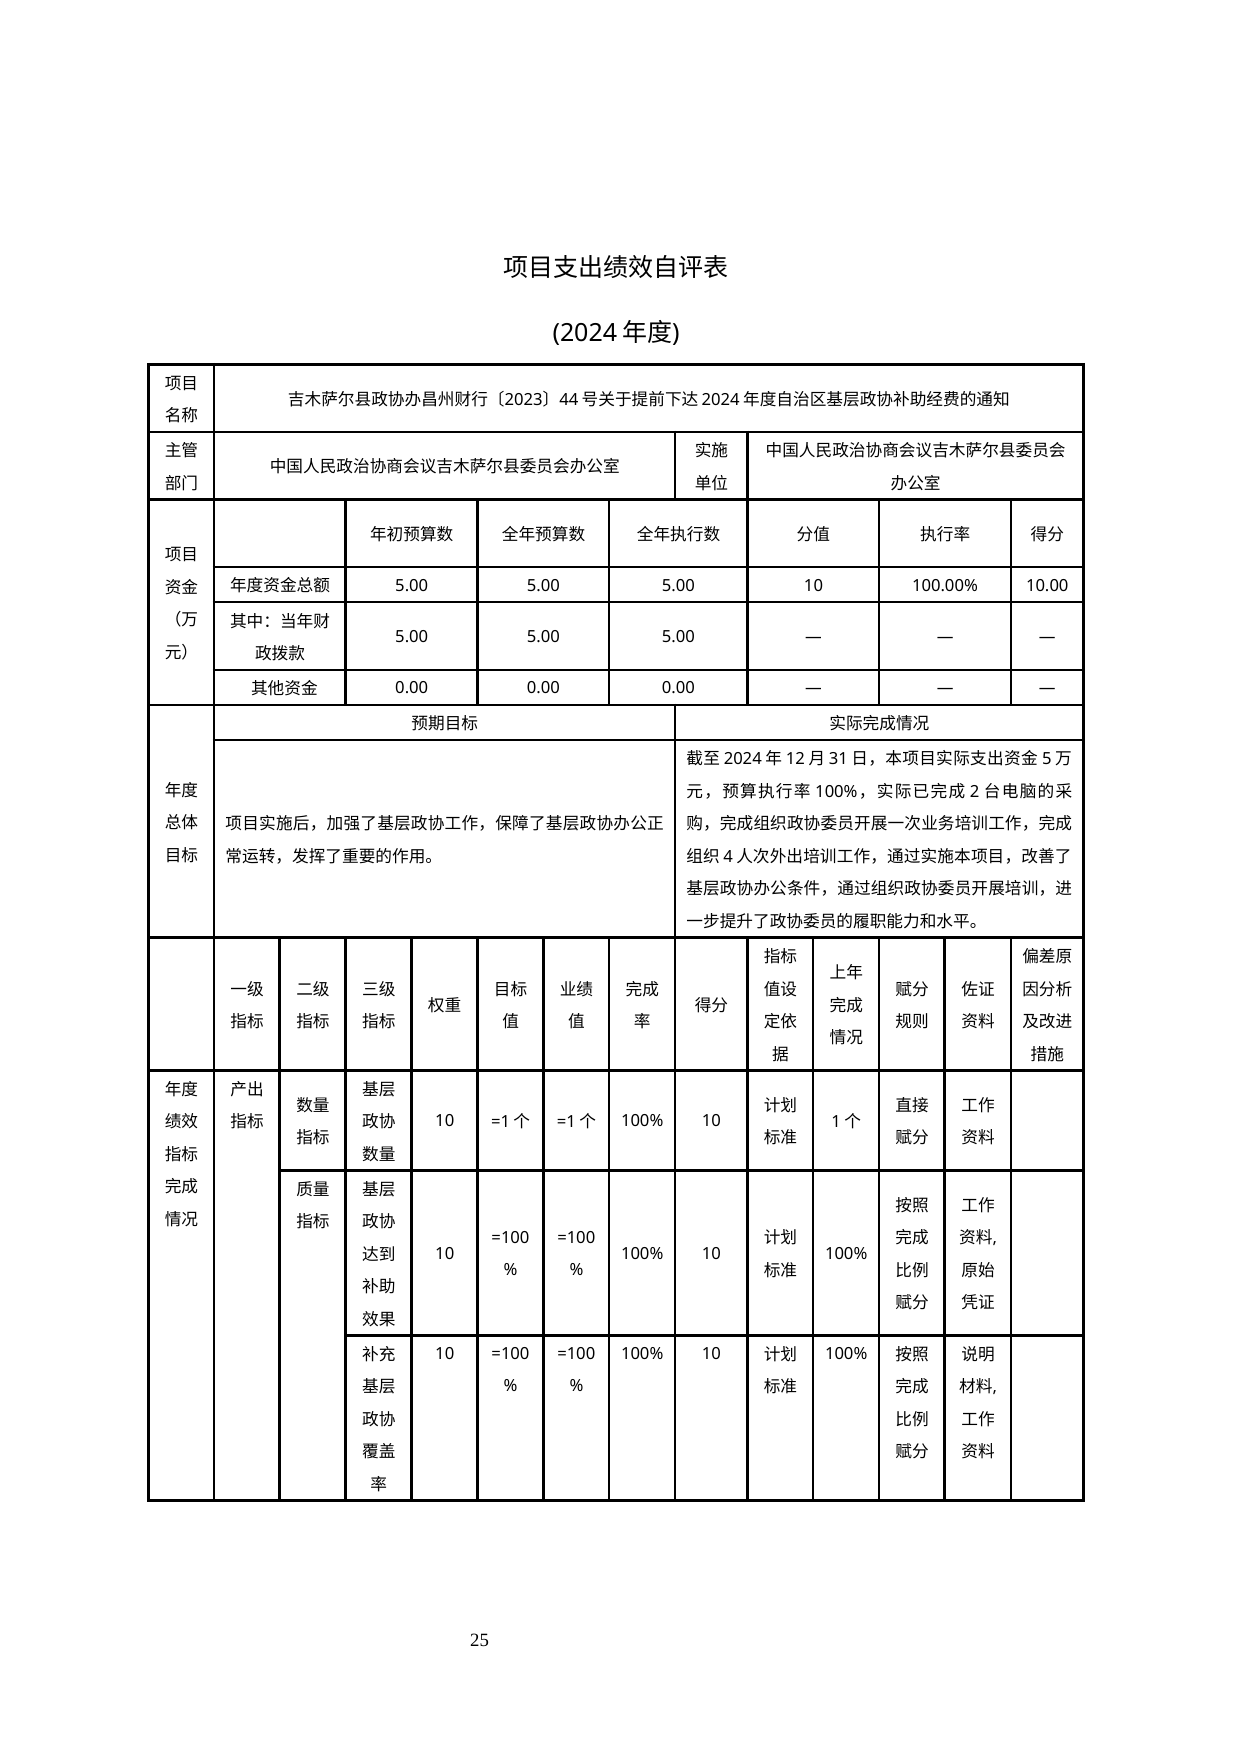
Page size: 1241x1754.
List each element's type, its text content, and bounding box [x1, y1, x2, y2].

table_cell 质量指标 [281, 1172, 344, 1499]
table_cell 5.00 [479, 568, 608, 601]
table_cell 计划标准 [749, 1172, 812, 1334]
table_cell 其中：当年财政拨款 [215, 603, 344, 668]
table_cell =1个 [479, 1072, 542, 1169]
table_cell 5.00 [347, 568, 476, 601]
table_cell 得分 [676, 939, 746, 1069]
table_cell 10 [676, 1072, 746, 1169]
table_cell 项目名称 [150, 366, 213, 431]
table_cell 计划标准 [749, 1072, 812, 1169]
table_cell 完成率 [610, 939, 674, 1069]
table_cell 基层政协数量 [347, 1072, 410, 1169]
table_cell 得分 [1012, 501, 1082, 566]
table_cell — [1012, 671, 1082, 703]
table_cell [150, 939, 213, 1069]
table_cell 100% [610, 1172, 674, 1334]
table_cell 补充基层政协覆盖率 [347, 1337, 410, 1499]
table_cell 100% [610, 1337, 674, 1499]
table_cell 目标值 [479, 939, 542, 1069]
table_cell =100% [479, 1172, 542, 1334]
table_cell [1012, 1337, 1082, 1499]
table_cell 数量指标 [281, 1072, 344, 1169]
table_cell 10 [676, 1172, 746, 1334]
table_cell 按照完成比例赋分 [880, 1337, 943, 1499]
table_cell 100% [814, 1337, 878, 1499]
table_cell 5.00 [479, 603, 608, 668]
table_cell =1个 [545, 1072, 608, 1169]
table_cell 10 [413, 1337, 476, 1499]
table_cell 截至2024年12月31日，本项目实际支出资金5万元，预算执行率100%，实际已完成2台电脑的采购，完成组织政协委员开展一次业务培训工作，完成组织4人次外出培训工作，通过实施本项目，改善了基层政协办公条件，通过组织政协委员开展培训，进一步提升了政协委员的履职能力和水平。 [676, 741, 1082, 936]
table_cell 分值 [749, 501, 878, 566]
table_cell 三级指标 [347, 939, 410, 1069]
table_cell 指标值设定依据 [749, 939, 812, 1069]
table_cell — [880, 671, 1010, 703]
table_cell 5.00 [610, 568, 746, 601]
table_cell 0.00 [610, 671, 746, 703]
table_cell 执行率 [880, 501, 1010, 566]
table_cell 基层政协达到补助效果 [347, 1172, 410, 1334]
table_cell 5.00 [610, 603, 746, 668]
table_cell =100% [545, 1337, 608, 1499]
table_cell 权重 [413, 939, 476, 1069]
table_cell 100.00% [880, 568, 1010, 601]
table_cell 0.00 [347, 671, 476, 703]
table_cell 预期目标 [215, 706, 674, 739]
table_cell 10 [413, 1072, 476, 1169]
table_cell 1个 [814, 1072, 878, 1169]
table_cell 二级指标 [281, 939, 344, 1069]
table_cell 吉木萨尔县政协办昌州财行〔2023〕44号关于提前下达2024年度自治区基层政协补助经费的通知 [215, 366, 1082, 431]
table_cell — [749, 603, 878, 668]
table_cell 上年完成情况 [814, 939, 878, 1069]
table_cell 计划标准 [749, 1337, 812, 1499]
table_cell [215, 501, 344, 566]
table_cell 全年预算数 [479, 501, 608, 566]
table_cell 工作资料 [946, 1072, 1010, 1169]
table_cell — [749, 671, 878, 703]
table_cell 赋分规则 [880, 939, 943, 1069]
table_cell 偏差原因分析及改进措施 [1012, 939, 1082, 1069]
table_cell 产出指标 [215, 1072, 278, 1499]
table_cell 主管部门 [150, 433, 213, 498]
table_cell 中国人民政治协商会议吉木萨尔县委员会办公室 [215, 433, 674, 498]
table_cell 项目实施后，加强了基层政协工作，保障了基层政协办公正常运转，发挥了重要的作用。 [215, 741, 674, 936]
table_cell — [1012, 603, 1082, 668]
table_cell 实际完成情况 [676, 706, 1082, 739]
table_cell 一级指标 [215, 939, 278, 1069]
table_cell 10 [749, 568, 878, 601]
table_cell 年度资金总额 [215, 568, 344, 601]
table_cell [1012, 1072, 1082, 1169]
table_cell 5.00 [347, 603, 476, 668]
table_cell 10 [676, 1337, 746, 1499]
table_cell 佐证资料 [946, 939, 1010, 1069]
table_cell 100% [814, 1172, 878, 1334]
table_cell 实施单位 [676, 433, 746, 498]
table_cell 工作资料,原始凭证 [946, 1172, 1010, 1334]
table_cell 年度绩效指标完成情况 [150, 1072, 213, 1499]
table_cell 直接赋分 [880, 1072, 943, 1169]
table_cell 说明材料,工作资料 [946, 1337, 1010, 1499]
table_cell 业绩值 [545, 939, 608, 1069]
table_cell =100% [479, 1337, 542, 1499]
table_cell [1012, 1172, 1082, 1334]
table_cell 全年执行数 [610, 501, 746, 566]
table_cell 10 [413, 1172, 476, 1334]
table_cell (2024年度) [148, 298, 1083, 363]
table_cell 年度总体目标 [150, 706, 213, 936]
table_cell 10.00 [1012, 568, 1082, 601]
table_cell 项目资金（万元） [150, 501, 213, 703]
table_cell 其他资金 [215, 671, 344, 703]
table_cell 100% [610, 1072, 674, 1169]
table_cell 按照完成比例赋分 [880, 1172, 943, 1334]
table_cell 0.00 [479, 671, 608, 703]
table_cell 中国人民政治协商会议吉木萨尔县委员会办公室 [749, 433, 1082, 498]
table_cell — [880, 603, 1010, 668]
table_cell =100% [545, 1172, 608, 1334]
table_header 项目支出绩效自评表 [148, 233, 1083, 298]
table_cell 年初预算数 [347, 501, 476, 566]
